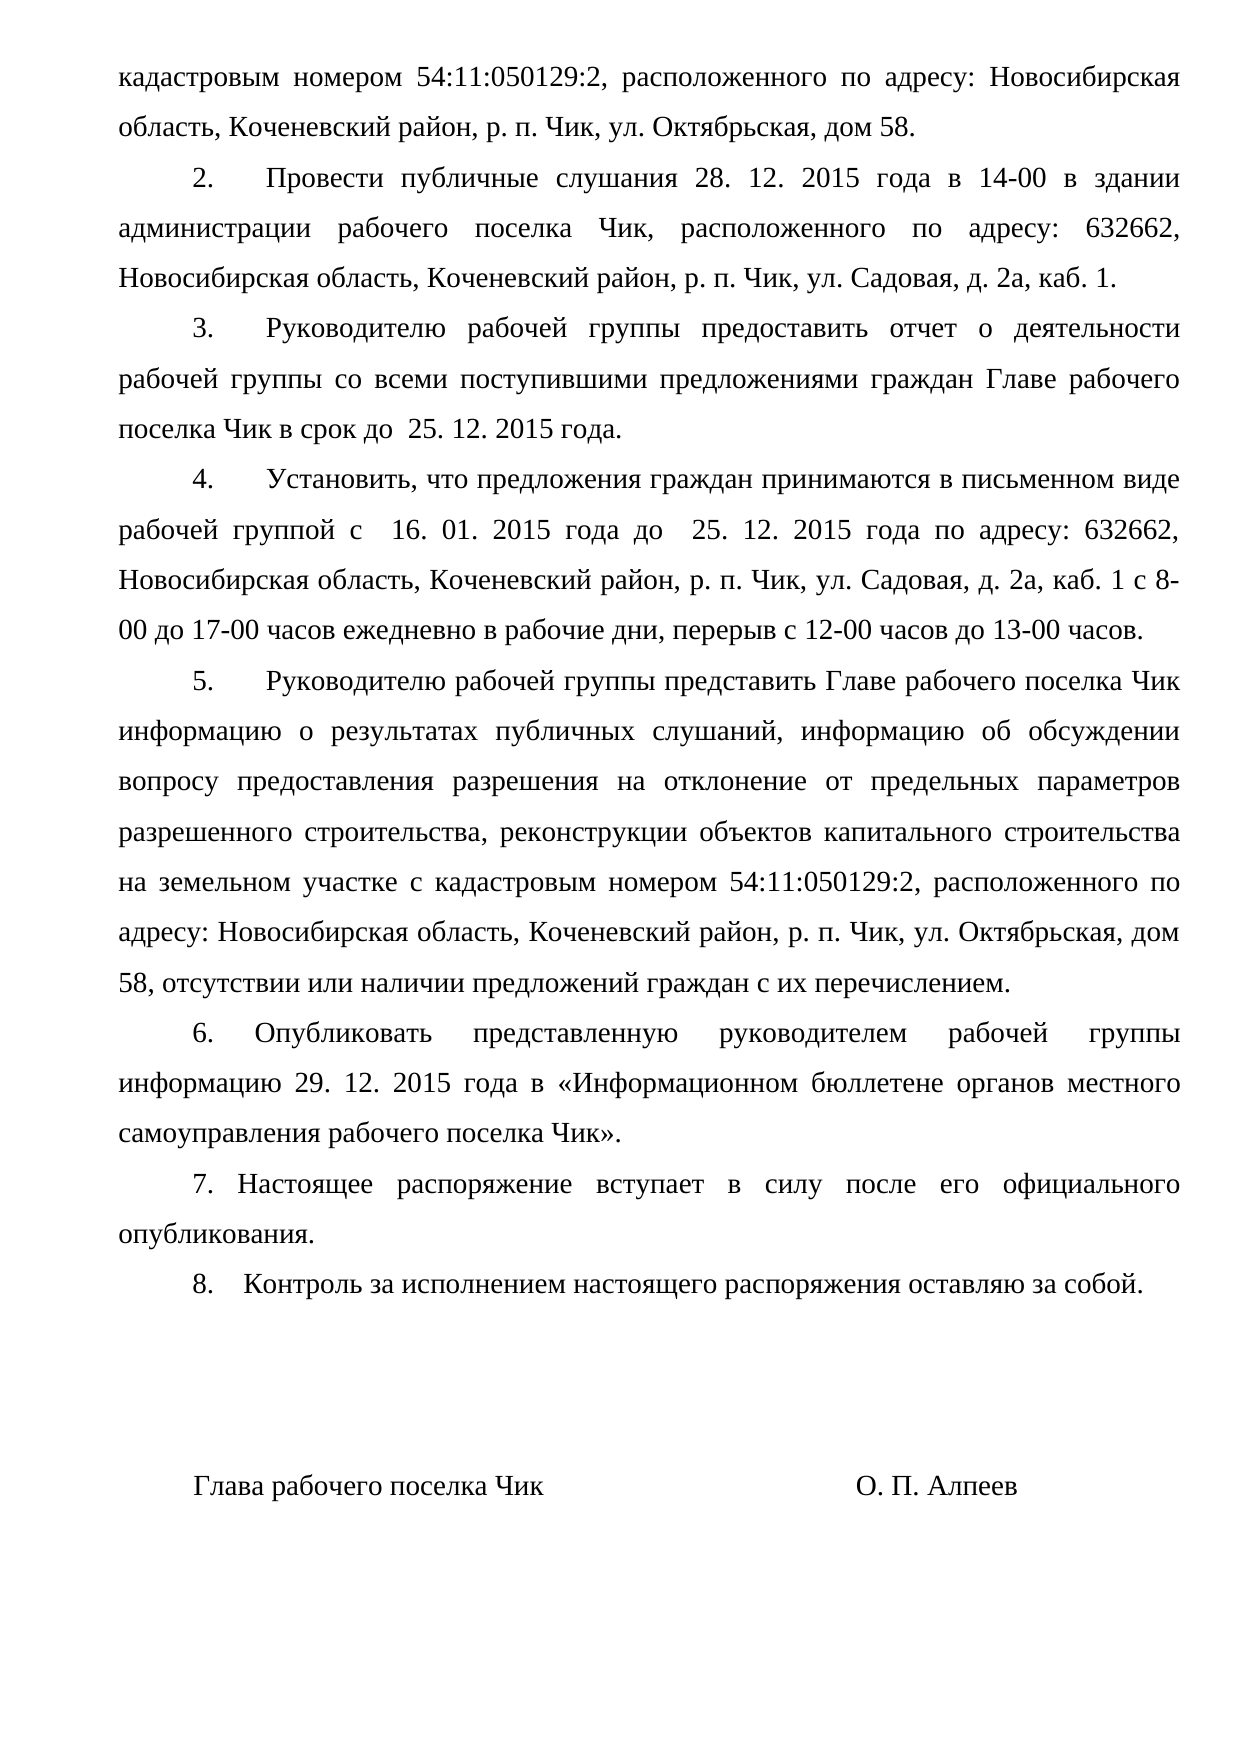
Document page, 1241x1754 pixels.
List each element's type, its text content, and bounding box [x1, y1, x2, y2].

list Руководителю рабочей группы предоставить отчет о деятельности рабочей группы со всеми поступившими предложениями граждан Главе рабочего поселка Чик в срок до 25. 12. 2015 года. [118, 311, 1181, 445]
list Провести публичные слушания 28. 12. 2015 года в 14-00 в здании администрации рабочего поселка Чик, расположенного по адресу: 632662, Новосибирская область, Коченевский район, р. п. Чик, ул. Садовая, д. 2а, каб. 1. [118, 160, 1181, 294]
text 7. Настоящее распоряжение вступает в силу после его официального опубликования. [118, 1166, 1181, 1250]
list Руководителю рабочей группы представить Главе рабочего поселка Чик информацию о результатах публичных слушаний, информацию об обсуждении вопросу предоставления разрешения на отклонение от предельных параметров разрешенного строительства, реконструкции объектов капитального строительства на земельном участке с кадастровым номером 54:11:050129:2, расположенного по адресу: Новосибирская область, Коченевский район, р. п. Чик, ул. Октябрьская, дом 58, отсутствии или наличии предложений граждан с их перечислением. [118, 663, 1181, 998]
text 8. Контроль за исполнением настоящего распоряжения оставляю за собой. [118, 1267, 1181, 1300]
list Глава рабочего поселка Чик О. П. Алпеев [193, 1468, 1181, 1501]
text 6. Опубликовать представленную руководителем рабочей группы информацию 29. 12. 2015 года в «Информационном бюллетене органов местного самоуправления рабочего поселка Чик». [118, 1015, 1181, 1149]
list Установить, что предложения граждан принимаются в письменном виде рабочей группой с 16. 01. 2015 года до 25. 12. 2015 года по адресу: 632662, Новосибирская область, Коченевский район, р. п. Чик, ул. Садовая, д. 2а, каб. 1 с 8-00 до 17-00 часов ежедневно в рабочие дни, перерыв с 12-00 часов до 13-00 часов. [118, 462, 1181, 646]
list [118, 59, 1181, 143]
